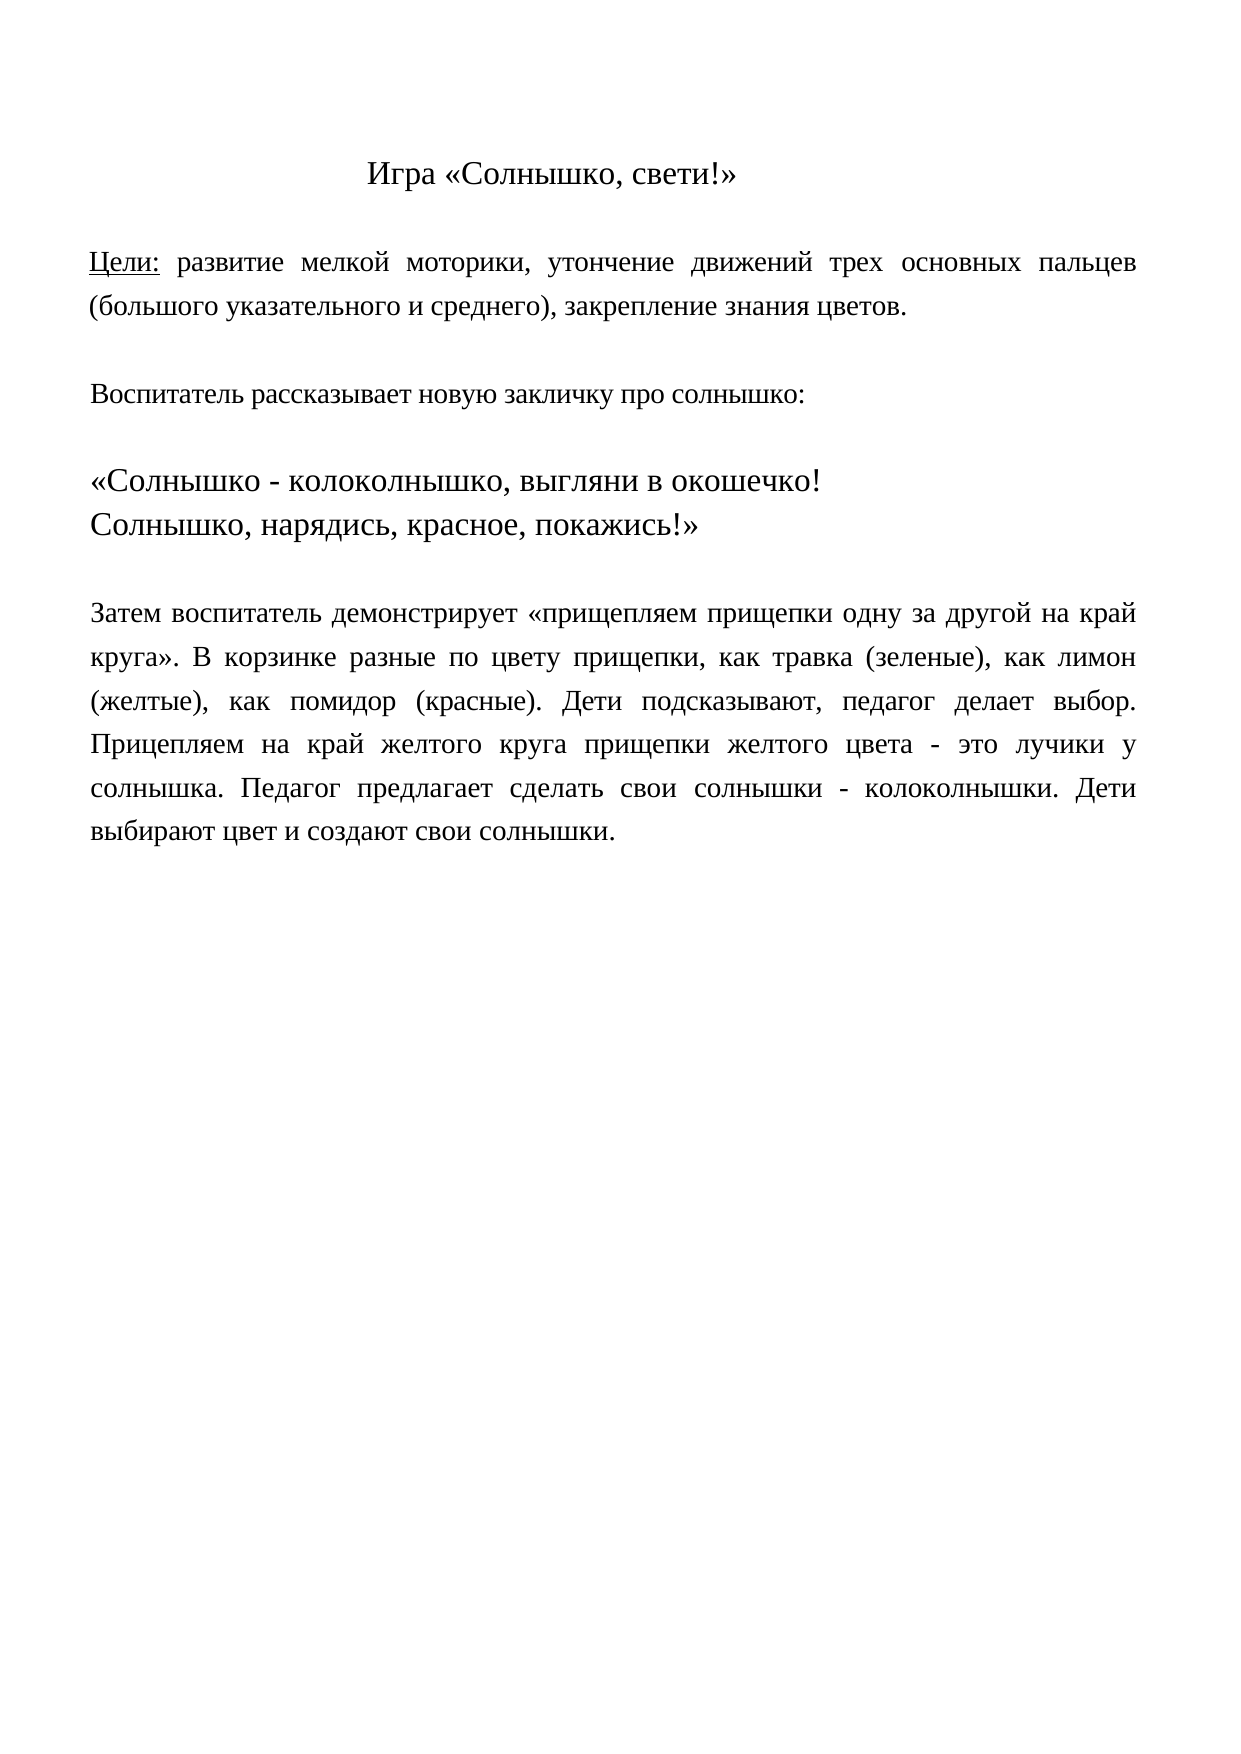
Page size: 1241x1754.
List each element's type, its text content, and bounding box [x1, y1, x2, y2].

text Цели: развитие мелкой моторики, утончение движений трех основных пальцев (большого указательного и среднего), закрепление знания цветов. [89, 237, 1137, 324]
text Солнышко, нарядись, красное, покажись!» [90, 501, 1075, 544]
text «Солнышко - колоколнышко, выгляни в окошечко! [90, 457, 1075, 500]
text Воспитатель рассказывает новую закличку про солнышко: [90, 369, 1075, 412]
text Затем воспитатель демонстрирует «прищепляем прищепки одну за другой на край круга». В корзинке разные по цвету прищепки, как травка (зеленые), как лимон (желтые), как помидор (красные). Дети подсказывают, педагог делает выбор. Прицепляем на край желтого круга прищепки желтого цвета - это лучики у солнышка. Педагог предлагает сделать свои солнышки - колоколнышки. Дети выбирают цвет и создают свои солнышки. [90, 588, 1137, 849]
text Игра «Солнышко, свети!» [89, 150, 1137, 193]
